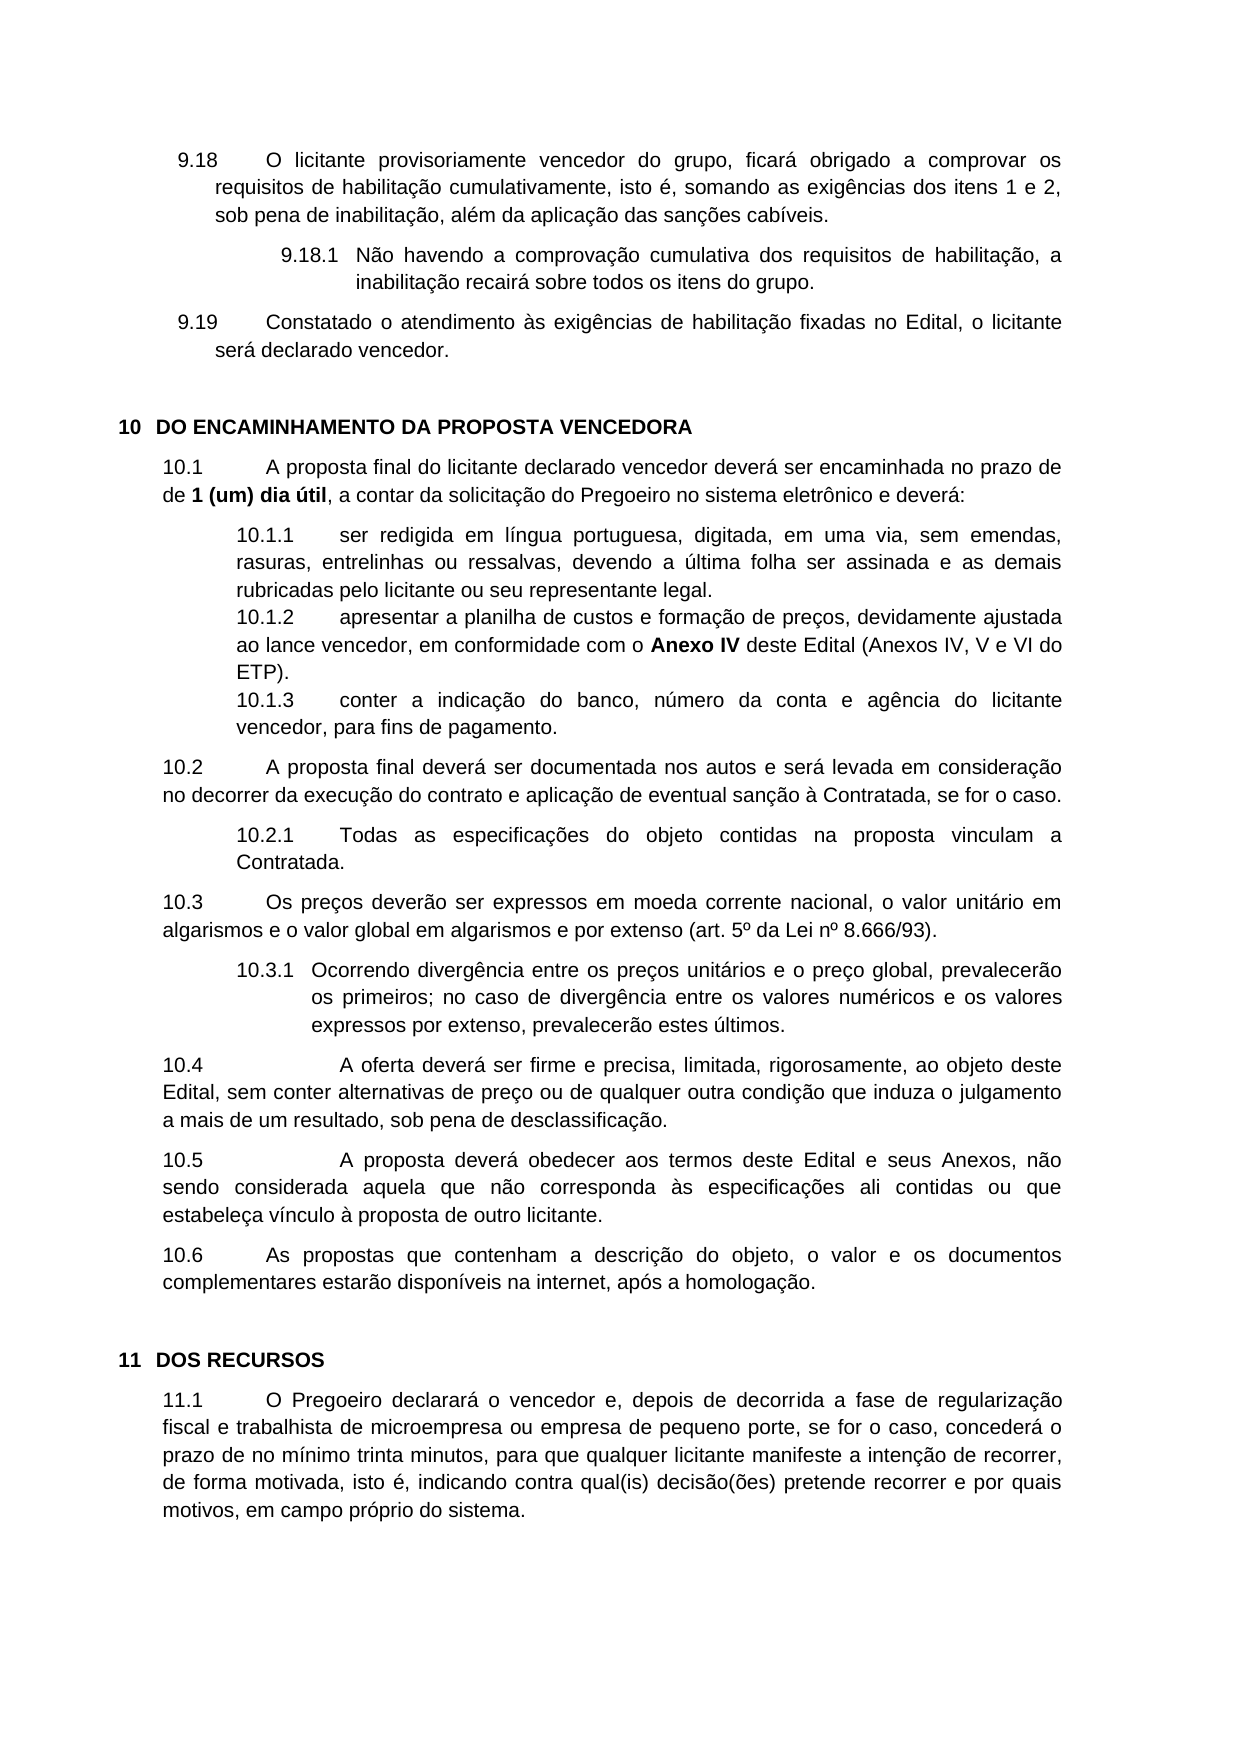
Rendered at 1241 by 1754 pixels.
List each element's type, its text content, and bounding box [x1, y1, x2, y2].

list ser redigida em língua portuguesa, digitada, em uma via, sem emendas, rasuras, entrelinhas ou ressalvas, devendo a última folha ser assinada e as demais rubricadas pelo licitante ou seu representante legal. [236, 523, 1063, 602]
list O licitante provisoriamente vencedor do grupo, ficará obrigado a comprovar os requisitos de habilitação cumulativamente, isto é, somando as exigências dos itens 1 e 2, sob pena de inabilitação, além da aplicação das sanções cabíveis. [177, 148, 1063, 227]
list A proposta final do licitante declarado vencedor deverá ser encaminhada no prazo de de 1 (um) dia útil, a contar da solicitação do Pregoeiro no sistema eletrônico e deverá: [162, 455, 1063, 507]
list conter a indicação do banco, número da conta e agência do licitante vencedor, para fins de pagamento. [236, 688, 1063, 739]
list A proposta deverá obedecer aos termos deste Edital e seus Anexos, não sendo considerada aquela que não corresponda às especificações ali contidas ou que estabeleça vínculo à proposta de outro licitante. [162, 1148, 1063, 1227]
list DOS RECURSOS [118, 1348, 1064, 1372]
list Não havendo a comprovação cumulativa dos requisitos de habilitação, a inabilitação recairá sobre todos os itens do grupo. [281, 243, 1063, 294]
list O Pregoeiro declarará o vencedor e, depois de decorrida a fase de regularização fiscal e trabalhista de microempresa ou empresa de pequeno porte, se for o caso, concederá o prazo de no mínimo trinta minutos, para que qualquer licitante manifeste a intenção de recorrer, de forma motivada, isto é, indicando contra qual(is) decisão(ões) pretende recorrer e por quais motivos, em campo próprio do sistema. [162, 1388, 1063, 1522]
list Todas as especificações do objeto contidas na proposta vinculam a Contratada. [236, 823, 1063, 874]
list A proposta final deverá ser documentada nos autos e será levada em consideração no decorrer da execução do contrato e aplicação de eventual sanção à Contratada, se for o caso. [162, 755, 1063, 807]
list Constatado o atendimento às exigências de habilitação fixadas no Edital, o licitante será declarado vencedor. [177, 310, 1063, 362]
list A oferta deverá ser firme e precisa, limitada, rigorosamente, ao objeto deste Edital, sem conter alternativas de preço ou de qualquer outra condição que induza o julgamento a mais de um resultado, sob pena de desclassificação. [162, 1053, 1063, 1132]
list Os preços deverão ser expressos em moeda corrente nacional, o valor unitário em algarismos e o valor global em algarismos e por extenso (art. 5º da Lei nº 8.666/93). [162, 890, 1063, 942]
list As propostas que contenham a descrição do objeto, o valor e os documentos complementares estarão disponíveis na internet, após a homologação. [162, 1243, 1063, 1294]
list DO ENCAMINHAMENTO DA PROPOSTA VENCEDORA [118, 415, 1064, 439]
list apresentar a planilha de custos e formação de preços, devidamente ajustada ao lance vencedor, em conformidade com o Anexo IV deste Edital (Anexos IV, V e VI do ETP). [236, 605, 1063, 684]
list Ocorrendo divergência entre os preços unitários e o preço global, prevalecerão os primeiros; no caso de divergência entre os valores numéricos e os valores expressos por extenso, prevalecerão estes últimos. [236, 958, 1063, 1037]
